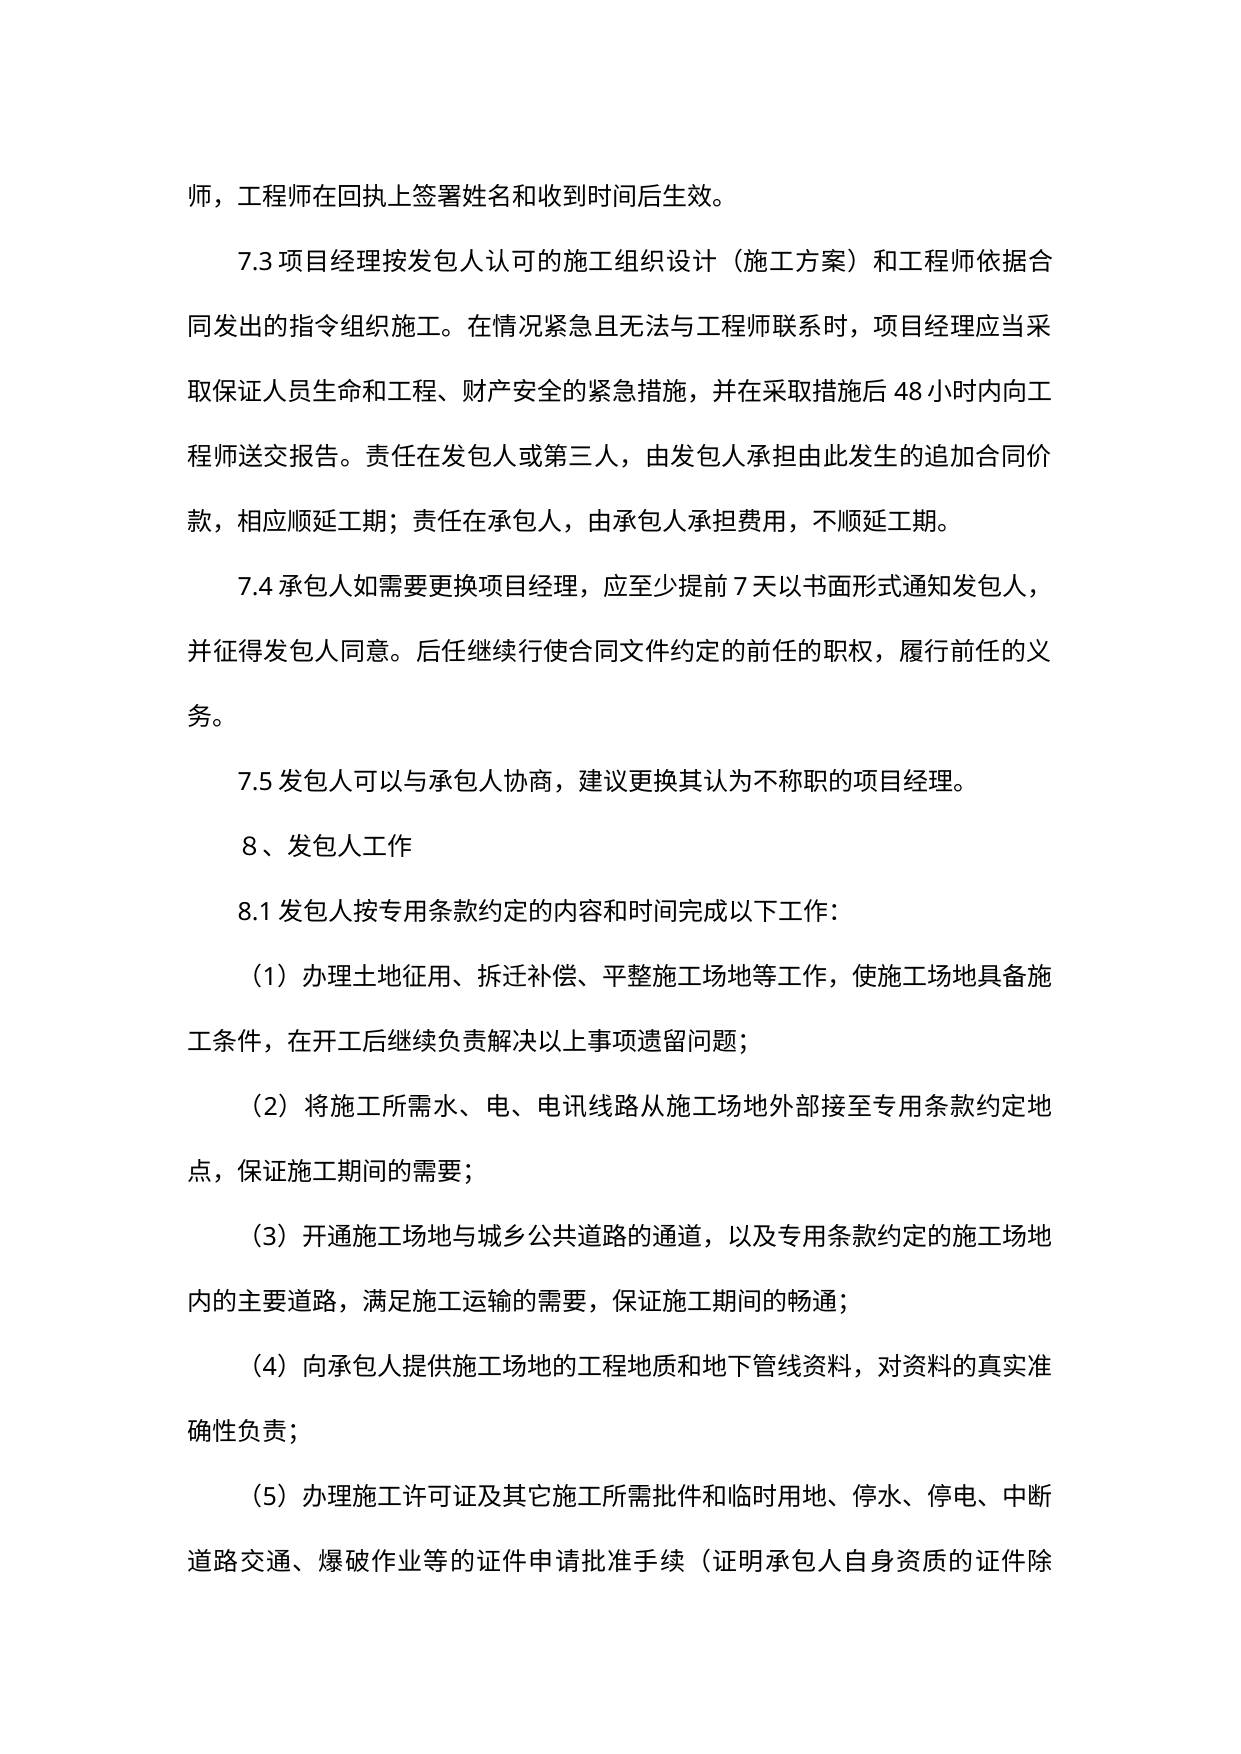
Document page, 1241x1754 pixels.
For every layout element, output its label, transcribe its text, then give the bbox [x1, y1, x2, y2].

text ８、发包人工作 [187, 812, 1053, 877]
text （1）办理土地征用、拆迁补偿、平整施工场地等工作，使施工场地具备施工条件，在开工后继续负责解决以上事项遗留问题； [187, 942, 1053, 1072]
text 7.5发包人可以与承包人协商，建议更换其认为不称职的项目经理。 [187, 747, 1053, 812]
text 8.1发包人按专用条款约定的内容和时间完成以下工作： [187, 877, 1053, 942]
text （3）开通施工场地与城乡公共道路的通道，以及专用条款约定的施工场地内的主要道路，满足施工运输的需要，保证施工期间的畅通； [187, 1202, 1053, 1332]
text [187, 1462, 1053, 1592]
text （4）向承包人提供施工场地的工程地质和地下管线资料，对资料的真实准确性负责； [187, 1332, 1053, 1462]
text 7.4承包人如需要更换项目经理，应至少提前7天以书面形式通知发包人，并征得发包人同意。后任继续行使合同文件约定的前任的职权，履行前任的义务。 [187, 552, 1053, 747]
text 7.3项目经理按发包人认可的施工组织设计（施工方案）和工程师依据合同发出的指令组织施工。在情况紧急且无法与工程师联系时，项目经理应当采取保证人员生命和工程、财产安全的紧急措施，并在采取措施后48小时内向工程师送交报告。责任在发包人或第三人，由发包人承担由此发生的追加合同价款，相应顺延工期；责任在承包人，由承包人承担费用，不顺延工期。 [187, 227, 1053, 552]
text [187, 162, 1053, 227]
text （2）将施工所需水、电、电讯线路从施工场地外部接至专用条款约定地点，保证施工期间的需要； [187, 1072, 1053, 1202]
